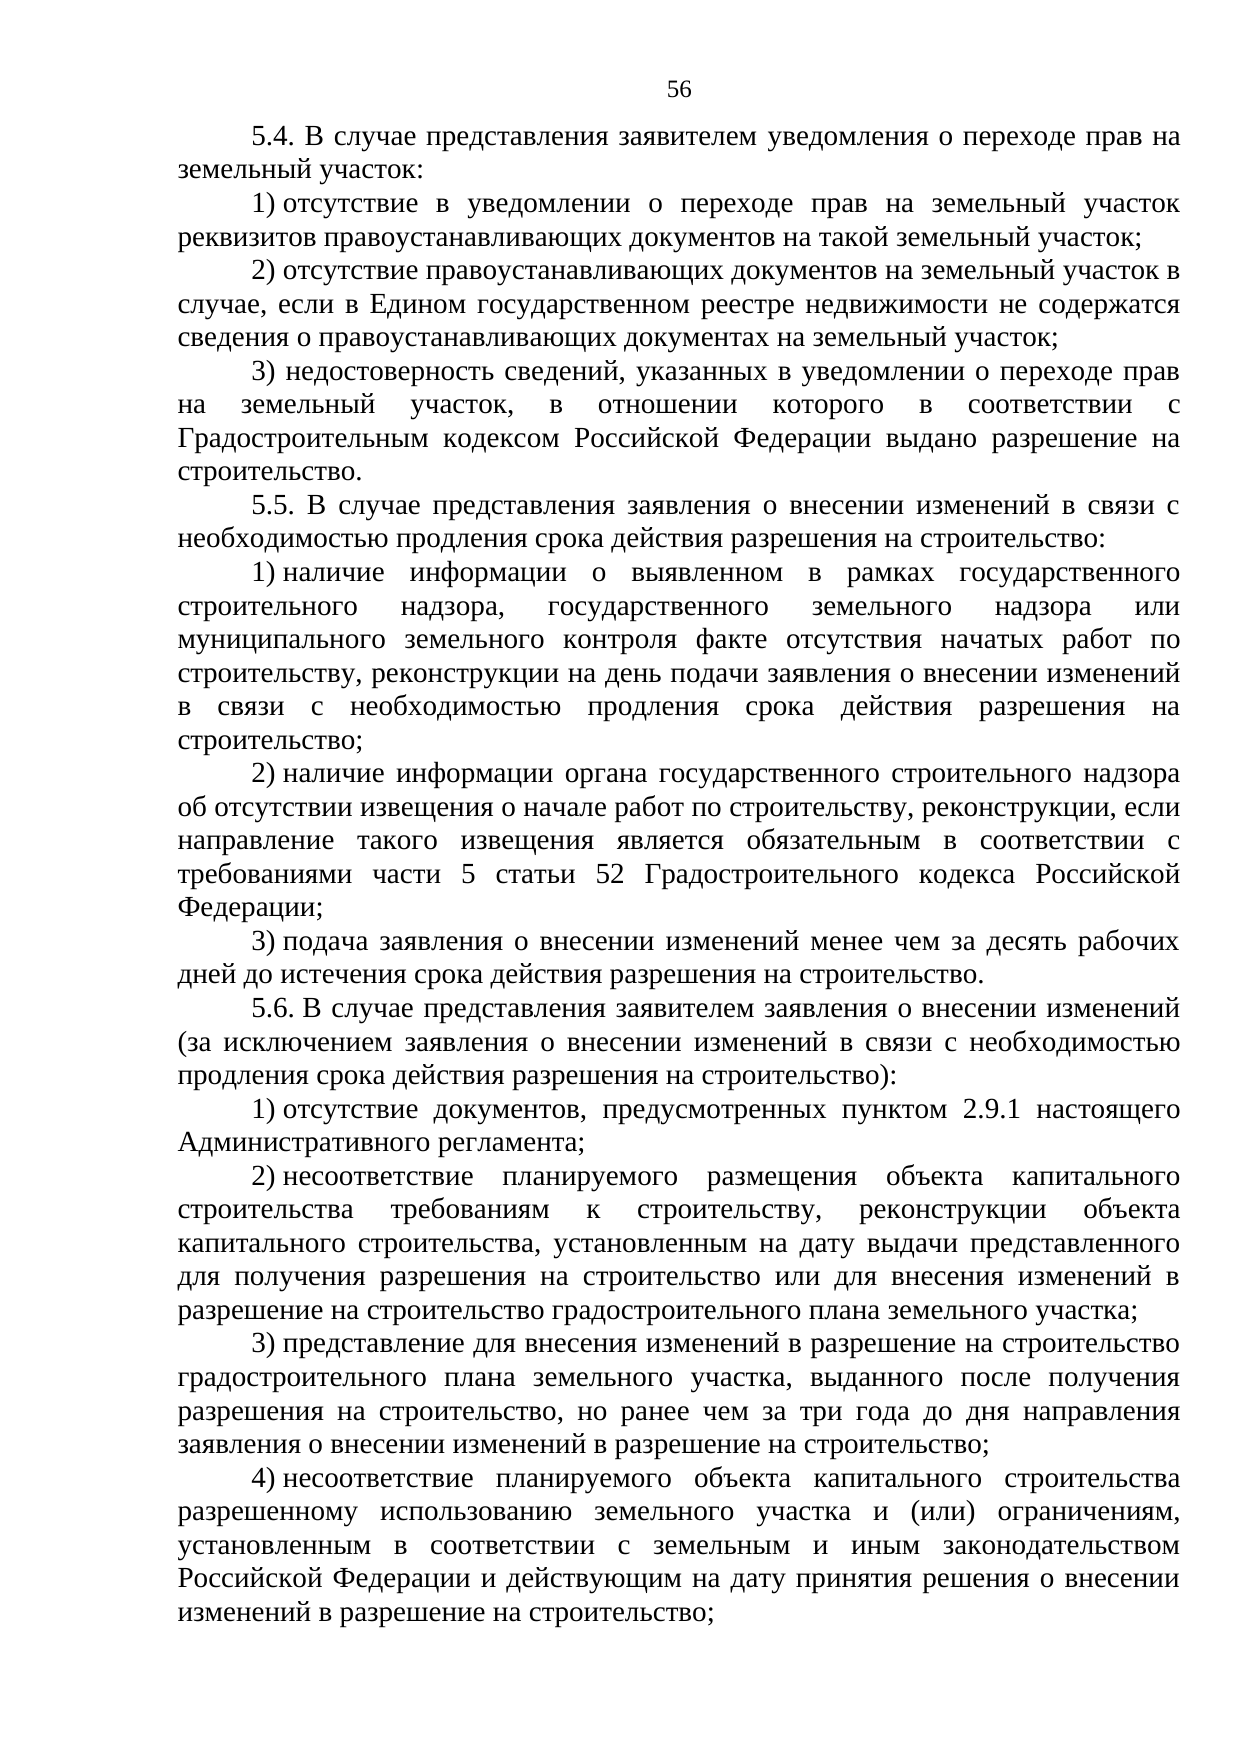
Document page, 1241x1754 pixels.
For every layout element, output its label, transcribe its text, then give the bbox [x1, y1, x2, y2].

text 2) наличие информации органа государственного строительного надзора об отсутствии извещения о начале работ по строительству, реконструкции, если направление такого извещения является обязательным в соответствии с требованиями части 5 статьи 52 Градостроительного кодекса Российской Федерации; [177, 755, 1181, 923]
text 3) недостоверность сведений, указанных в уведомлении о переходе прав на земельный участок, в отношении которого в соответствии с Градостроительным кодексом Российской Федерации выдано разрешение на строительство. [177, 353, 1181, 487]
text 2) несоответствие планируемого размещения объекта капитального строительства требованиям к строительству, реконструкции объекта капитального строительства, установленным на дату выдачи представленного для получения разрешения на строительство или для внесения изменений в разрешение на строительство градостроительного плана земельного участка; [177, 1158, 1181, 1326]
text 5.6. В случае представления заявителем заявления о внесении изменений (за исключением заявления о внесении изменений в связи с необходимостью продления срока действия разрешения на строительство): [177, 990, 1181, 1091]
text 1) отсутствие в уведомлении о переходе прав на земельный участок реквизитов правоустанавливающих документов на такой земельный участок; [177, 185, 1181, 252]
text 5.4. В случае представления заявителем уведомления о переходе прав на земельный участок: [177, 118, 1181, 185]
text 1) отсутствие документов, предусмотренных пунктом 2.9.1 настоящего Административного регламента; [177, 1091, 1181, 1158]
text 1) наличие информации о выявленном в рамках государственного строительного надзора, государственного земельного надзора или муниципального земельного контроля факте отсутствия начатых работ по строительству, реконструкции на день подачи заявления о внесении изменений в связи с необходимостью продления срока действия разрешения на строительство; [177, 554, 1181, 755]
text 2) отсутствие правоустанавливающих документов на земельный участок в случае, если в Едином государственном реестре недвижимости не содержатся сведения о правоустанавливающих документах на земельный участок; [177, 252, 1181, 353]
text 3) представление для внесения изменений в разрешение на строительство градостроительного плана земельного участка, выданного после получения разрешения на строительство, но ранее чем за три года до дня направления заявления о внесении изменений в разрешение на строительство; [177, 1326, 1181, 1460]
text 3) подача заявления о внесении изменений менее чем за десять рабочих дней до истечения срока действия разрешения на строительство. [177, 923, 1181, 990]
text 5.5. В случае представления заявления о внесении изменений в связи с необходимостью продления срока действия разрешения на строительство: [177, 487, 1181, 554]
text 4) несоответствие планируемого объекта капитального строительства разрешенному использованию земельного участка и (или) ограничениям, установленным в соответствии с земельным и иным законодательством Российской Федерации и действующим на дату принятия решения о внесении изменений в разрешение на строительство; [177, 1460, 1181, 1627]
